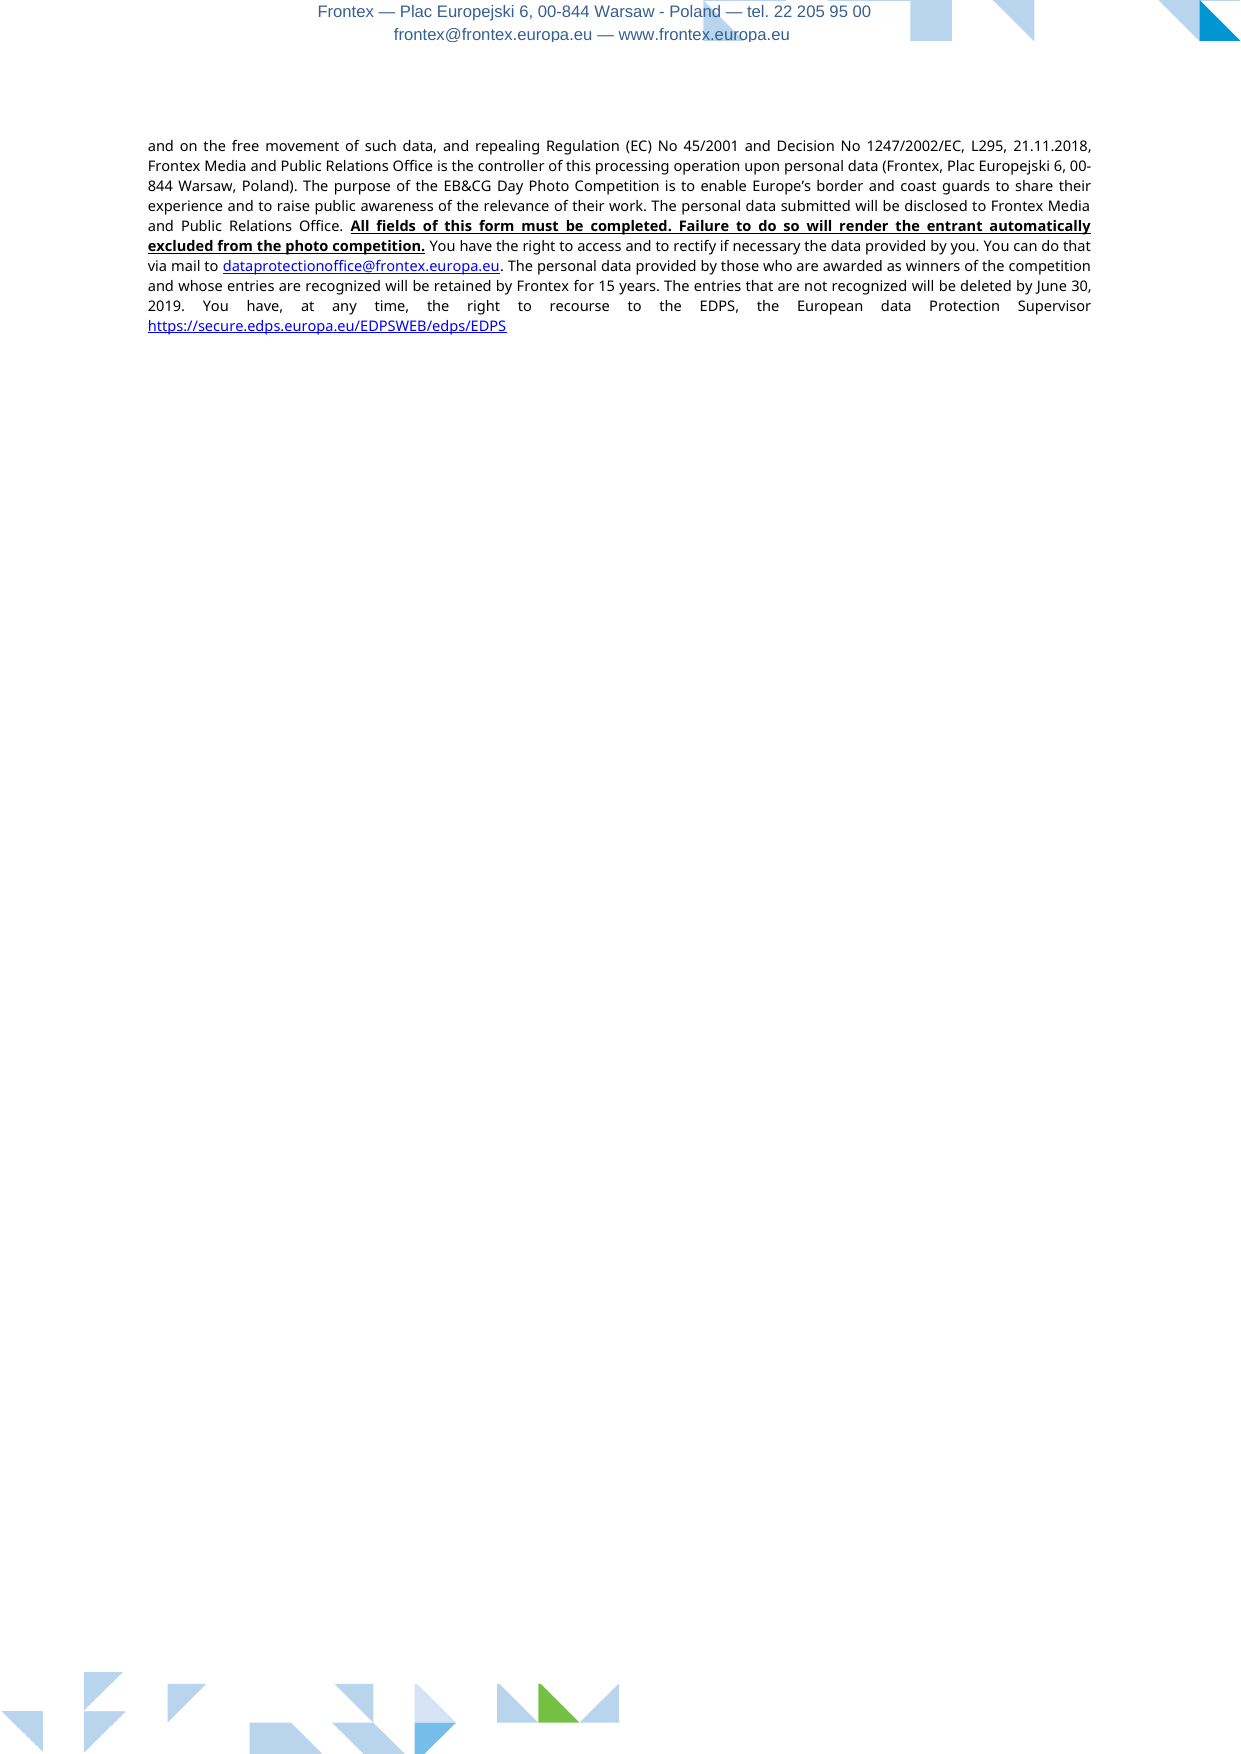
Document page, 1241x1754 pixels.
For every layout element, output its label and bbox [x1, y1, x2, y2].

text [148, 136, 1093, 335]
picture [0, 1711, 43, 1753]
picture [83, 1672, 125, 1753]
